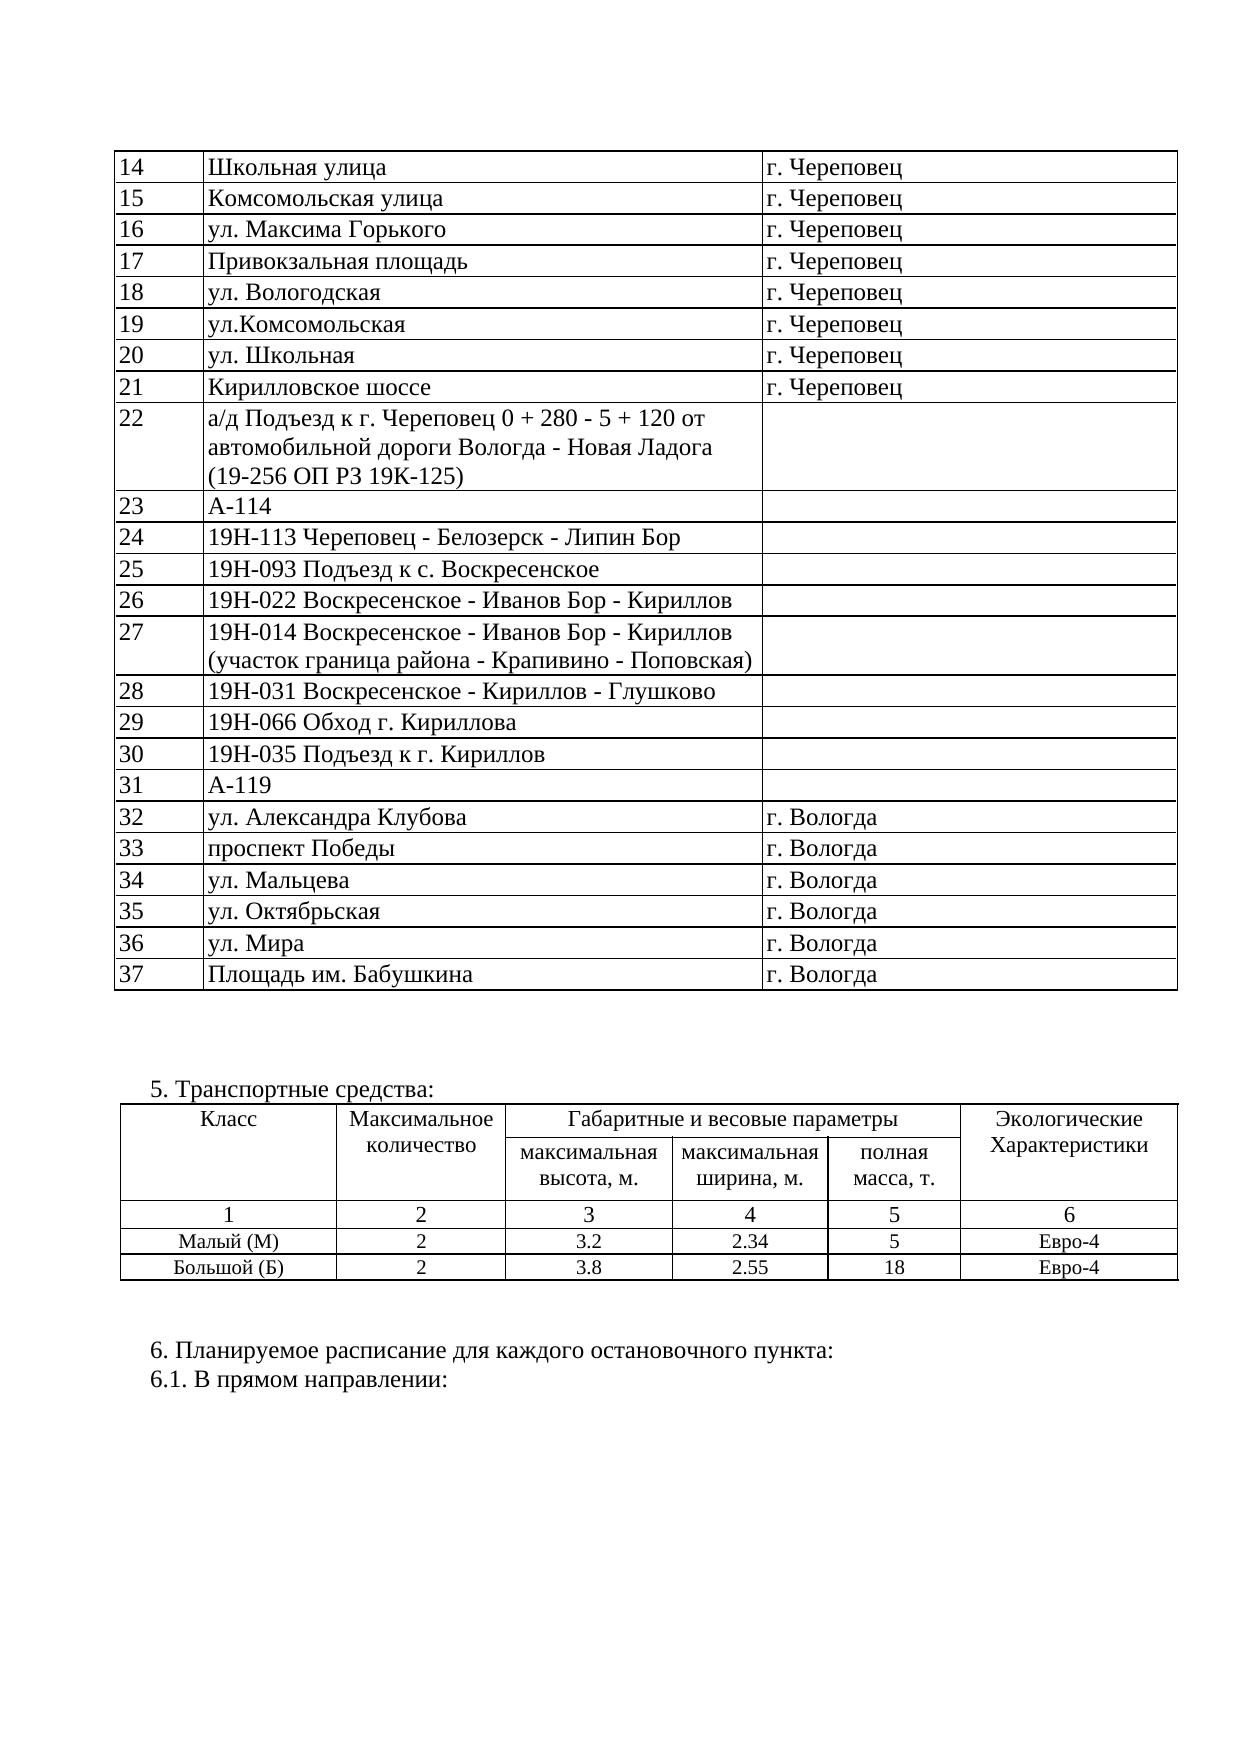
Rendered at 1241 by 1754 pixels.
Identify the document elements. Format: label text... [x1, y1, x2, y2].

table_cell 28 [115, 675, 203, 706]
table_cell А-119 [204, 770, 762, 800]
table_cell Комсомольская улица [204, 183, 762, 213]
table_cell г. Череповец [763, 213, 1177, 244]
table_cell 19Н-035 Подъезд к г. Кириллов [204, 739, 762, 769]
table_cell 20 [115, 340, 203, 370]
table_cell ул. Мира [204, 928, 762, 957]
table_cell [763, 615, 1177, 674]
table_cell 15 [115, 183, 203, 213]
table_cell максимальная ширина, м. [673, 1138, 827, 1200]
table_cell 3.8 [506, 1255, 672, 1279]
table_cell 31 [115, 770, 203, 800]
table_cell 2 [337, 1201, 505, 1228]
table_header Максимальное количество [337, 1105, 505, 1200]
table_cell 21 [115, 371, 203, 402]
table_cell Евро-4 [961, 1229, 1177, 1253]
table_cell 27 [115, 616, 203, 674]
table_header Габаритные и весовые параметры [506, 1105, 960, 1136]
table_cell 33 [115, 833, 203, 863]
table_cell а/д Подъезд к г. Череповец 0 + 280 - 5 + 120 от автомобильной дороги Вологда - Новая Ладога (19-256 ОП РЗ 19К-125) [204, 403, 762, 489]
table_cell 37 [115, 959, 203, 989]
table_cell 19Н-031 Воскресенское - Кириллов - Глушково [204, 676, 762, 706]
text 6.1. В прямом направлении: [150, 1364, 1090, 1393]
table_cell 5 [829, 1201, 960, 1228]
table_header Класс [121, 1105, 336, 1200]
table_cell г. Череповец [763, 276, 1177, 307]
table_cell г. Вологда [763, 958, 1177, 989]
table_cell 32 [115, 801, 203, 832]
table_cell 17 [115, 245, 203, 276]
table_cell 24 [115, 522, 203, 552]
table_cell 36 [115, 927, 203, 957]
table_cell г. Вологда [763, 926, 1177, 957]
table_cell 4 [673, 1201, 827, 1228]
table_cell 2 [337, 1229, 505, 1253]
table_cell 19Н-066 Обход г. Кириллова [204, 707, 762, 737]
table_cell 18 [115, 277, 203, 307]
table_cell [763, 490, 1177, 521]
table_cell ул. Школьная [204, 340, 762, 370]
table_cell 16 [115, 214, 203, 244]
table_cell 3.2 [506, 1229, 672, 1253]
table_cell [763, 584, 1177, 615]
text 6. Планируемое расписание для каждого остановочного пункта: [150, 1336, 1090, 1364]
table_cell г. Вологда [763, 832, 1177, 863]
table_cell 2.34 [673, 1229, 827, 1253]
table_cell [763, 674, 1177, 706]
table_cell ул. Максима Горького [204, 215, 762, 244]
table_cell Привокзальная площадь [204, 246, 762, 276]
table_cell Кирилловское шоссе [204, 372, 762, 402]
table_cell Большой (Б) [121, 1255, 336, 1279]
table_cell ул. Октябрьская [204, 896, 762, 926]
text 5. Транспортные средства: [150, 1074, 1090, 1103]
table_cell 1 [121, 1201, 336, 1228]
table_cell 2.55 [673, 1255, 827, 1279]
table_cell г. Череповец [763, 339, 1177, 370]
table_cell 3 [506, 1201, 672, 1228]
table_cell [763, 553, 1177, 584]
table_cell 2 [337, 1255, 505, 1279]
table_cell ул. Вологодская [204, 277, 762, 307]
table_cell Площадь им. Бабушкина [204, 959, 762, 989]
table_cell 14 [115, 152, 203, 181]
table_cell 23 [115, 491, 203, 521]
table_cell [763, 521, 1177, 552]
table_cell полная масса, т. [829, 1138, 960, 1200]
table_cell 19Н-113 Череповец - Белозерск - Липин Бор [204, 523, 762, 552]
table_cell 6 [961, 1201, 1177, 1228]
table_cell [763, 737, 1177, 769]
table_cell 34 [115, 864, 203, 894]
table_cell А-114 [204, 491, 762, 521]
table_cell [763, 402, 1177, 489]
table_cell Евро-4 [961, 1255, 1177, 1279]
table_cell проспект Победы [204, 833, 762, 863]
table_cell 18 [829, 1255, 960, 1279]
table_cell 22 [115, 403, 203, 489]
table_cell г. Вологда [763, 895, 1177, 926]
table_cell 25 [115, 554, 203, 584]
table_cell г. Вологда [763, 800, 1177, 832]
table_cell 29 [115, 707, 203, 737]
table_cell ул.Комсомольская [204, 309, 762, 339]
table_cell 19 [115, 308, 203, 339]
table_cell ул. Мальцева [204, 865, 762, 894]
table_cell Школьная улица [204, 152, 762, 181]
table_cell г. Вологда [763, 863, 1177, 894]
table_cell Малый (М) [121, 1229, 336, 1253]
table_cell [763, 706, 1177, 737]
table_cell 5 [829, 1229, 960, 1253]
table_cell г. Череповец [763, 370, 1177, 402]
table_cell 26 [115, 585, 203, 615]
table_cell ул. Александра Клубова [204, 802, 762, 832]
table_cell 30 [115, 738, 203, 769]
table_cell максимальная высота, м. [506, 1138, 672, 1200]
table_cell 19Н-014 Воскресенское - Иванов Бор - Кириллов (участок граница района - Крапивино - Поповская) [204, 617, 762, 674]
table_cell 19Н-093 Подъезд к с. Воскресенское [204, 554, 762, 584]
table_cell [763, 769, 1177, 800]
table_cell 35 [115, 896, 203, 926]
table_cell г. Череповец [763, 307, 1177, 339]
table_cell г. Череповец [763, 244, 1177, 276]
table_cell 19Н-022 Воскресенское - Иванов Бор - Кириллов [204, 586, 762, 615]
table_cell г. Череповец [763, 181, 1177, 213]
table_cell г. Череповец [763, 152, 1177, 181]
table_header Экологические Характеристики [961, 1105, 1177, 1200]
